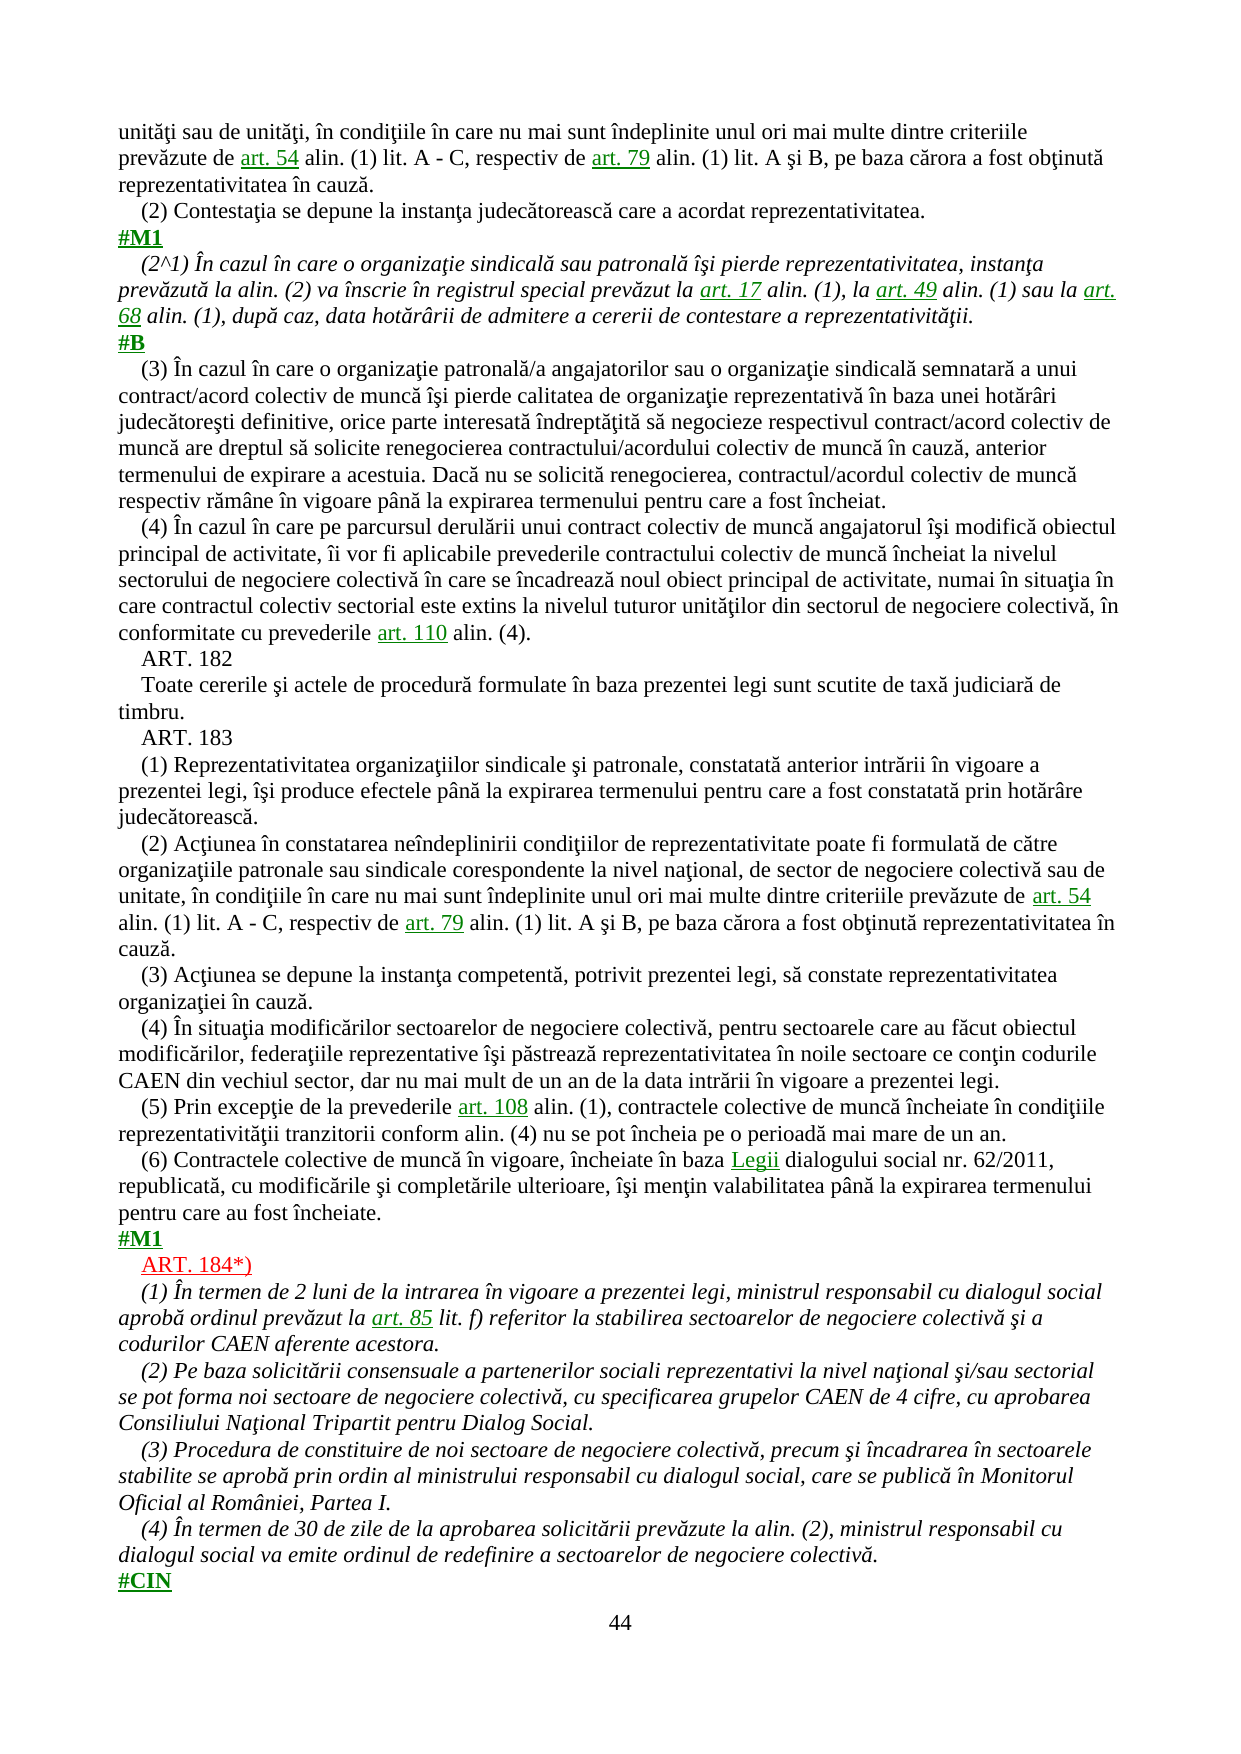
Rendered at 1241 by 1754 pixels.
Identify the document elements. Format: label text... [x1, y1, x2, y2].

text Toate cererile şi actele de procedură formulate în baza prezentei legi sunt scutite de taxă judiciară de timbru. [118, 672, 1122, 724]
text (4) În cazul în care pe parcursul derulării unui contract colectiv de muncă angajatorul îşi modifică obiectul principal de activitate, îi vor fi aplicabile prevederile contractului colectiv de muncă încheiat la nivelul sectorului de negociere colectivă în care se încadrează noul obiect principal de activitate, numai în situaţia în care contractul colectiv sectorial este extins la nivelul tuturor unităţilor din sectorul de negociere colectivă, în conformitate cu prevederile art. 110 alin. (4). [118, 513, 1122, 645]
text (1) Reprezentativitatea organizaţiilor sindicale şi patronale, constatată anterior intrării în vigoare a prezentei legi, îşi produce efectele până la expirarea termenului pentru care a fost constatată prin hotărâre judecătorească. [118, 751, 1122, 830]
text ART. 182 [118, 645, 1122, 672]
text (2) Pe baza solicitării consensuale a partenerilor sociali reprezentativi la nivel naţional şi/sau sectorial se pot forma noi sectoare de negociere colectivă, cu specificarea grupelor CAEN de 4 cifre, cu aprobarea Consiliului Naţional Tripartit pentru Dialog Social. [118, 1357, 1122, 1436]
text (2) Acţiunea în constatarea neîndeplinirii condiţiilor de reprezentativitate poate fi formulată de către organizaţiile patronale sau sindicale corespondente la nivel naţional, de sector de negociere colectivă sau de unitate, în condiţiile în care nu mai sunt îndeplinite unul ori mai multe dintre criteriile prevăzute de art. 54 alin. (1) lit. A - C, respectiv de art. 79 alin. (1) lit. A şi B, pe baza cărora a fost obţinută reprezentativitatea în cauză. [118, 830, 1122, 961]
text #M1 [118, 1225, 1122, 1251]
text (1) În termen de 2 luni de la intrarea în vigoare a prezentei legi, ministrul responsabil cu dialogul social aprobă ordinul prevăzut la art. 85 lit. f) referitor la stabilirea sectoarelor de negociere colectivă şi a codurilor CAEN aferente acestora. [118, 1278, 1122, 1357]
text #CIN [118, 1568, 1122, 1594]
text (2) Contestaţia se depune la instanţa judecătorească care a acordat reprezentativitatea. [118, 197, 1122, 223]
text #B [118, 329, 1122, 355]
text (3) În cazul în care o organizaţie patronală/a angajatorilor sau o organizaţie sindicală semnatară a unui contract/acord colectiv de muncă îşi pierde calitatea de organizaţie reprezentativă în baza unei hotărâri judecătoreşti definitive, orice parte interesată îndreptăţită să negocieze respectivul contract/acord colectiv de muncă are dreptul să solicite renegocierea contractului/acordului colectiv de muncă în cauză, anterior termenului de expirare a acestuia. Dacă nu se solicită renegocierea, contractul/acordul colectiv de muncă respectiv rămâne în vigoare până la expirarea termenului pentru care a fost încheiat. [118, 355, 1122, 513]
text (3) Procedura de constituire de noi sectoare de negociere colectivă, precum şi încadrarea în sectoarele stabilite se aprobă prin ordin al ministrului responsabil cu dialogul social, care se publică în Monitorul Oficial al României, Partea I. [118, 1436, 1122, 1515]
text (3) Acţiunea se depune la instanţa competentă, potrivit prezentei legi, să constate reprezentativitatea organizaţiei în cauză. [118, 961, 1122, 1014]
text (4) În situaţia modificărilor sectoarelor de negociere colectivă, pentru sectoarele care au făcut obiectul modificărilor, federaţiile reprezentative îşi păstrează reprezentativitatea în noile sectoare ce conţin codurile CAEN din vechiul sector, dar nu mai mult de un an de la data intrării în vigoare a prezentei legi. [118, 1014, 1122, 1093]
text #M1 [118, 223, 1122, 250]
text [118, 118, 1122, 197]
text (6) Contractele colective de muncă în vigoare, încheiate în baza Legii dialogului social nr. 62/2011, republicată, cu modificările şi completările ulterioare, îşi menţin valabilitatea până la expirarea termenului pentru care au fost încheiate. [118, 1146, 1122, 1225]
text (5) Prin excepţie de la prevederile art. 108 alin. (1), contractele colective de muncă încheiate în condiţiile reprezentativităţii tranzitorii conform alin. (4) nu se pot încheia pe o perioadă mai mare de un an. [118, 1093, 1122, 1146]
text (4) În termen de 30 de zile de la aprobarea solicitării prevăzute la alin. (2), ministrul responsabil cu dialogul social va emite ordinul de redefinire a sectoarelor de negociere colectivă. [118, 1515, 1122, 1568]
text ART. 184*) [118, 1251, 1122, 1278]
text (2^1) În cazul în care o organizaţie sindicală sau patronală îşi pierde reprezentativitatea, instanţa prevăzută la alin. (2) va înscrie în registrul special prevăzut la art. 17 alin. (1), la art. 49 alin. (1) sau la art. 68 alin. (1), după caz, data hotărârii de admitere a cererii de contestare a reprezentativităţii. [118, 250, 1122, 329]
text ART. 183 [118, 724, 1122, 751]
